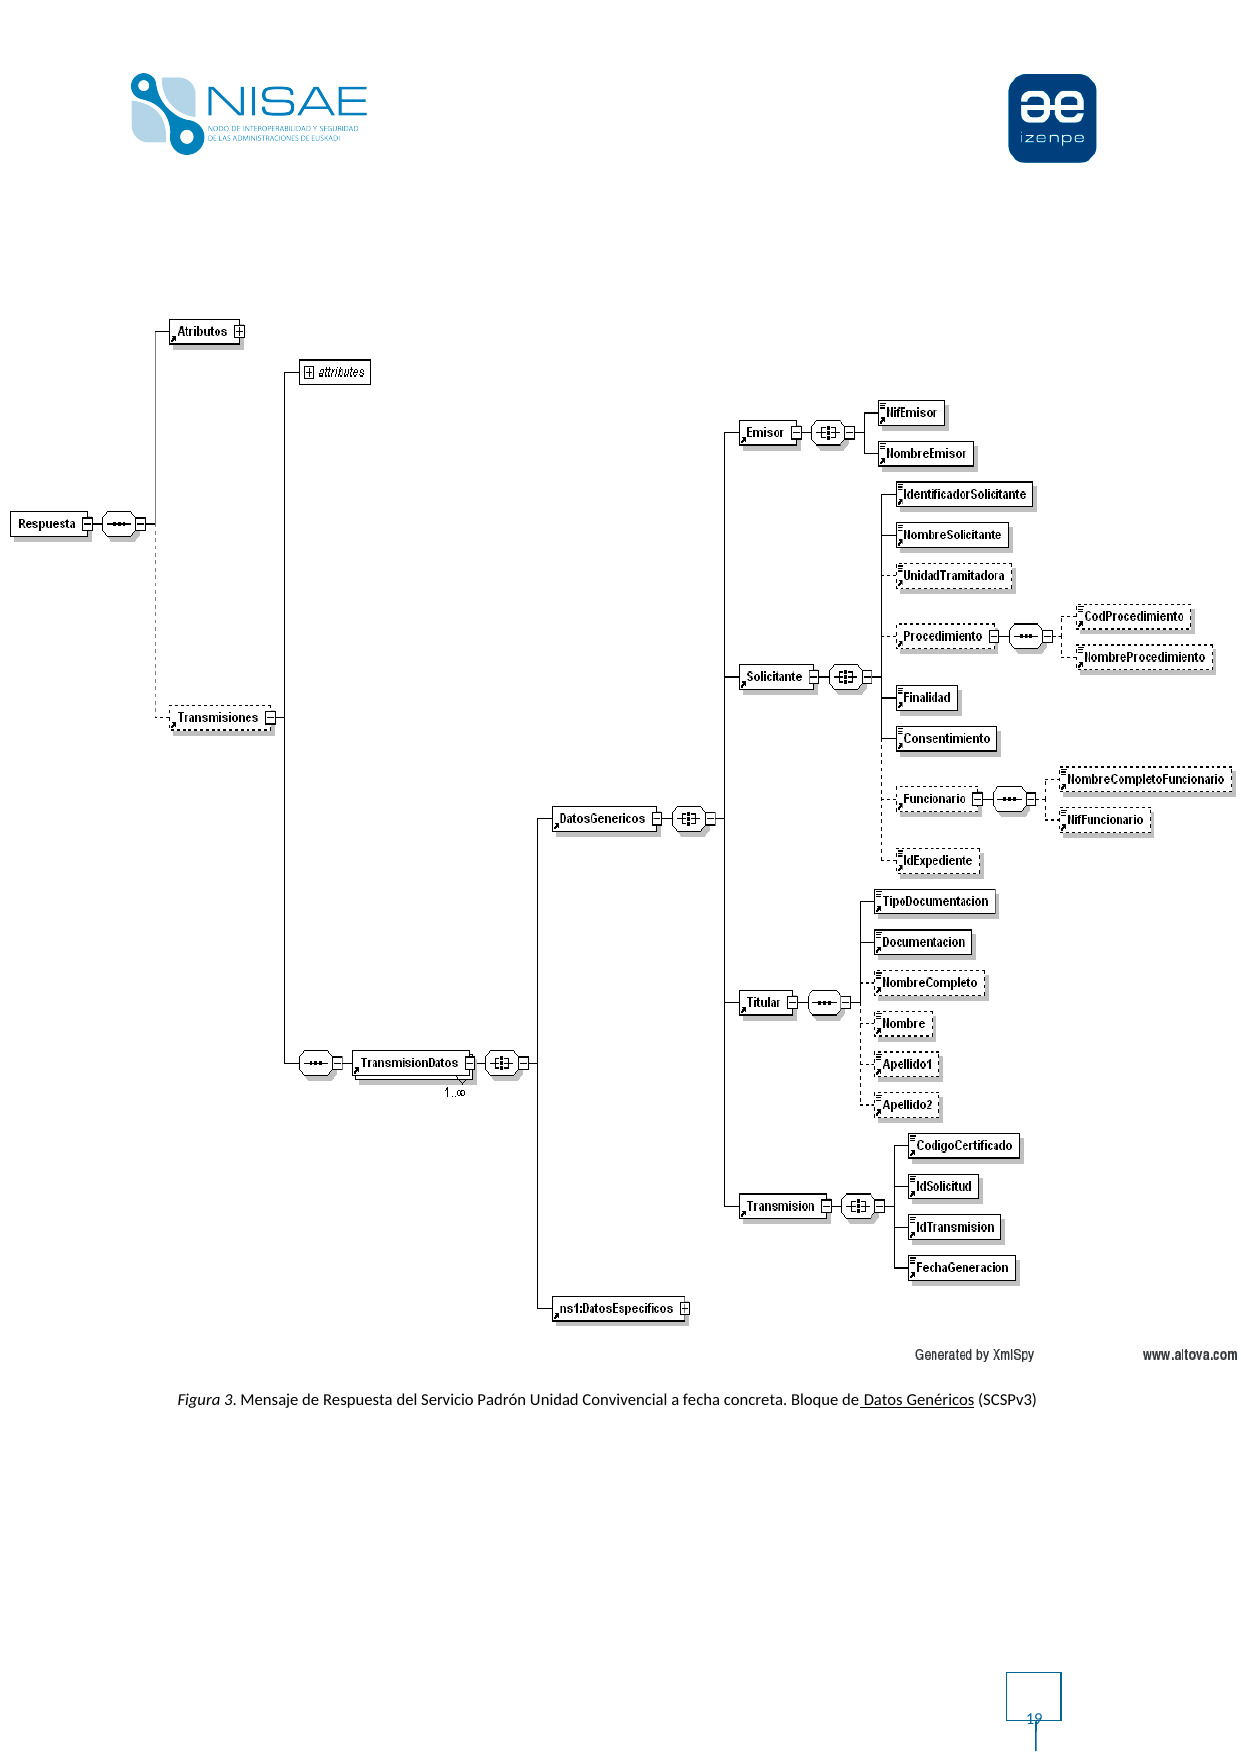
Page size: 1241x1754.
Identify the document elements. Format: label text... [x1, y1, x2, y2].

picture [139, 81, 148, 90]
text Figura 3. Mensaje de Respuesta del Servicio Padrón Unidad Convivencial a fecha concreta. Bloque de Datos Genéricos (SCSPv3) [177, 1389, 1063, 1409]
picture [181, 131, 193, 143]
picture [149, 73, 386, 155]
picture [118, 73, 180, 155]
picture [1007, 74, 1097, 163]
picture [0, 313, 1241, 1364]
